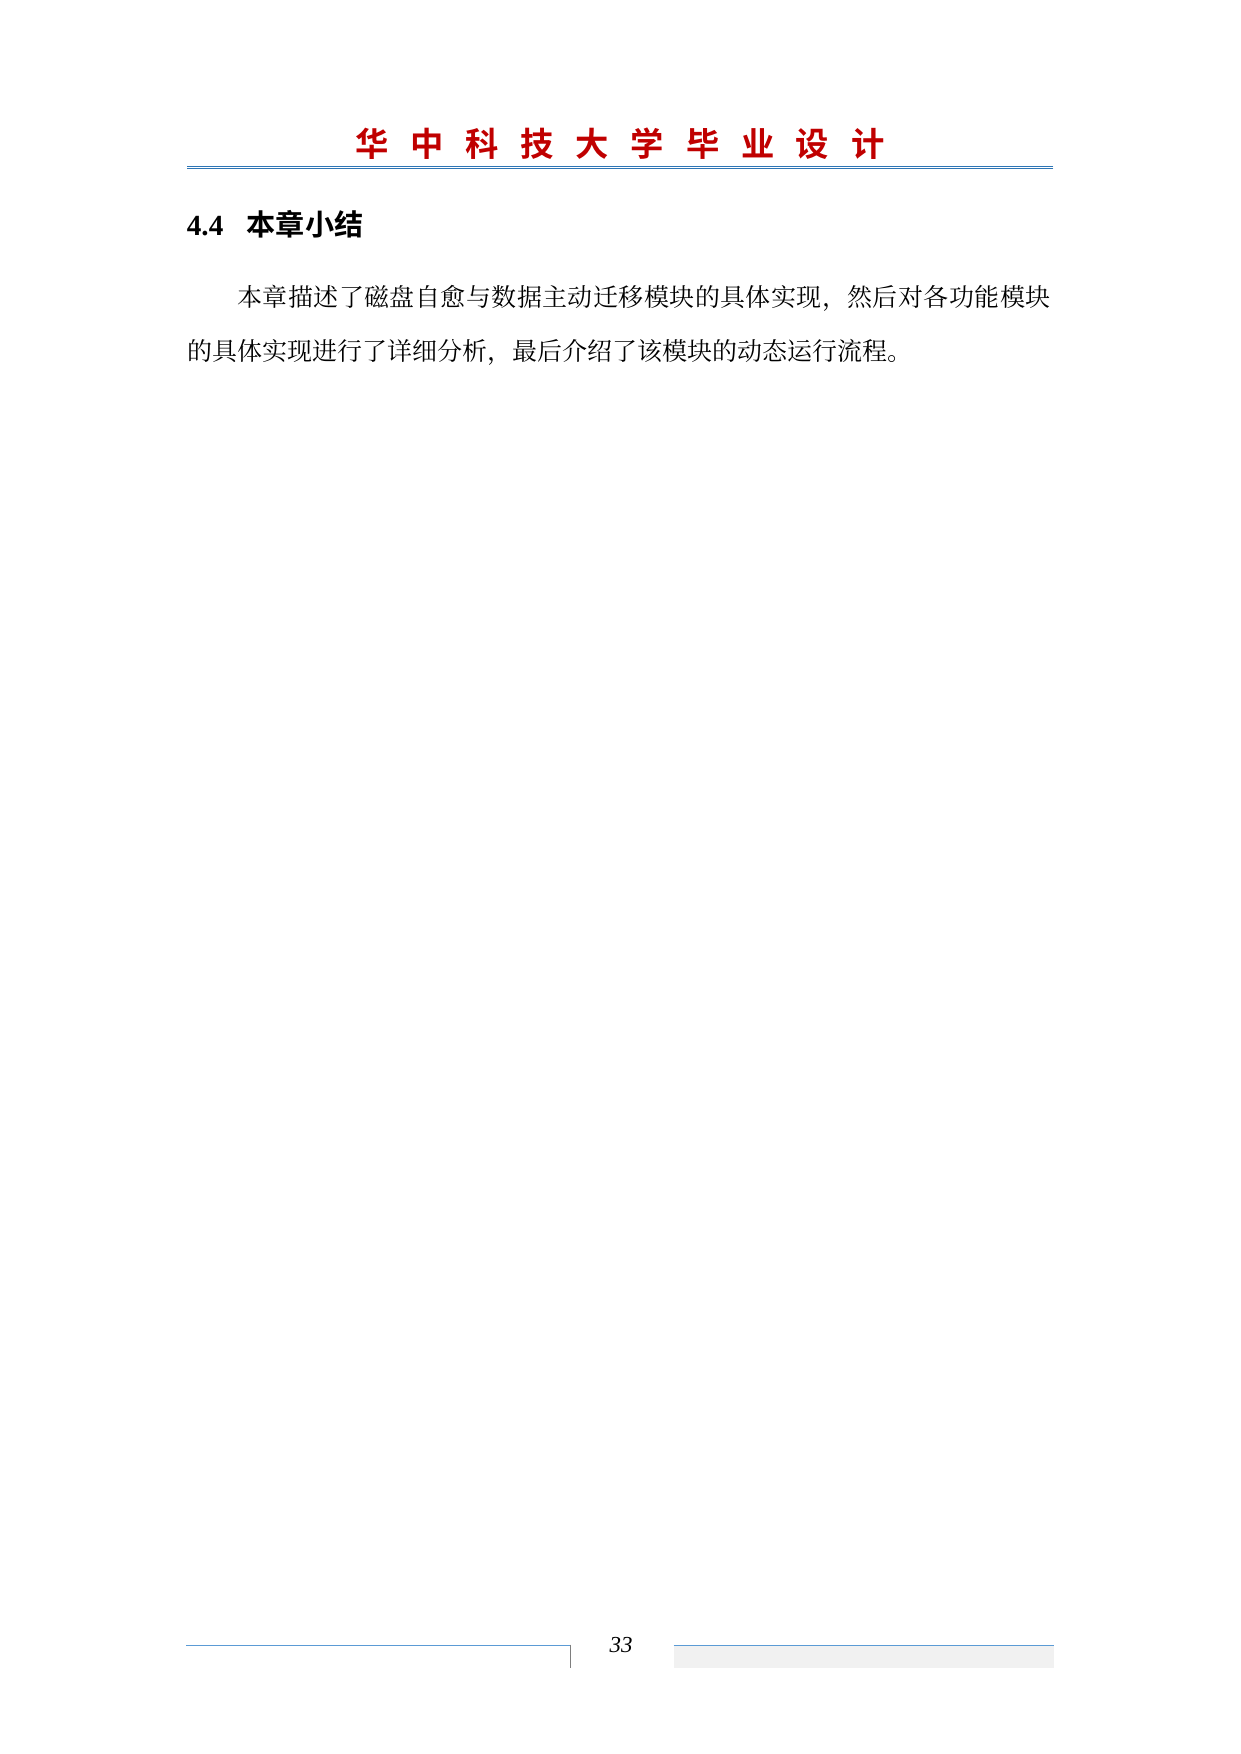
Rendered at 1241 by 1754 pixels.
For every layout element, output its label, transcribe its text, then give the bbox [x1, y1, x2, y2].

text 本章描述了磁盘自愈与数据主动迁移模块的具体实现，然后对各功能模块的具体实现进行了详细分析，最后介绍了该模块的动态运行流程。 [187, 278, 1053, 367]
subtitle 本章小结 [187, 202, 1053, 244]
